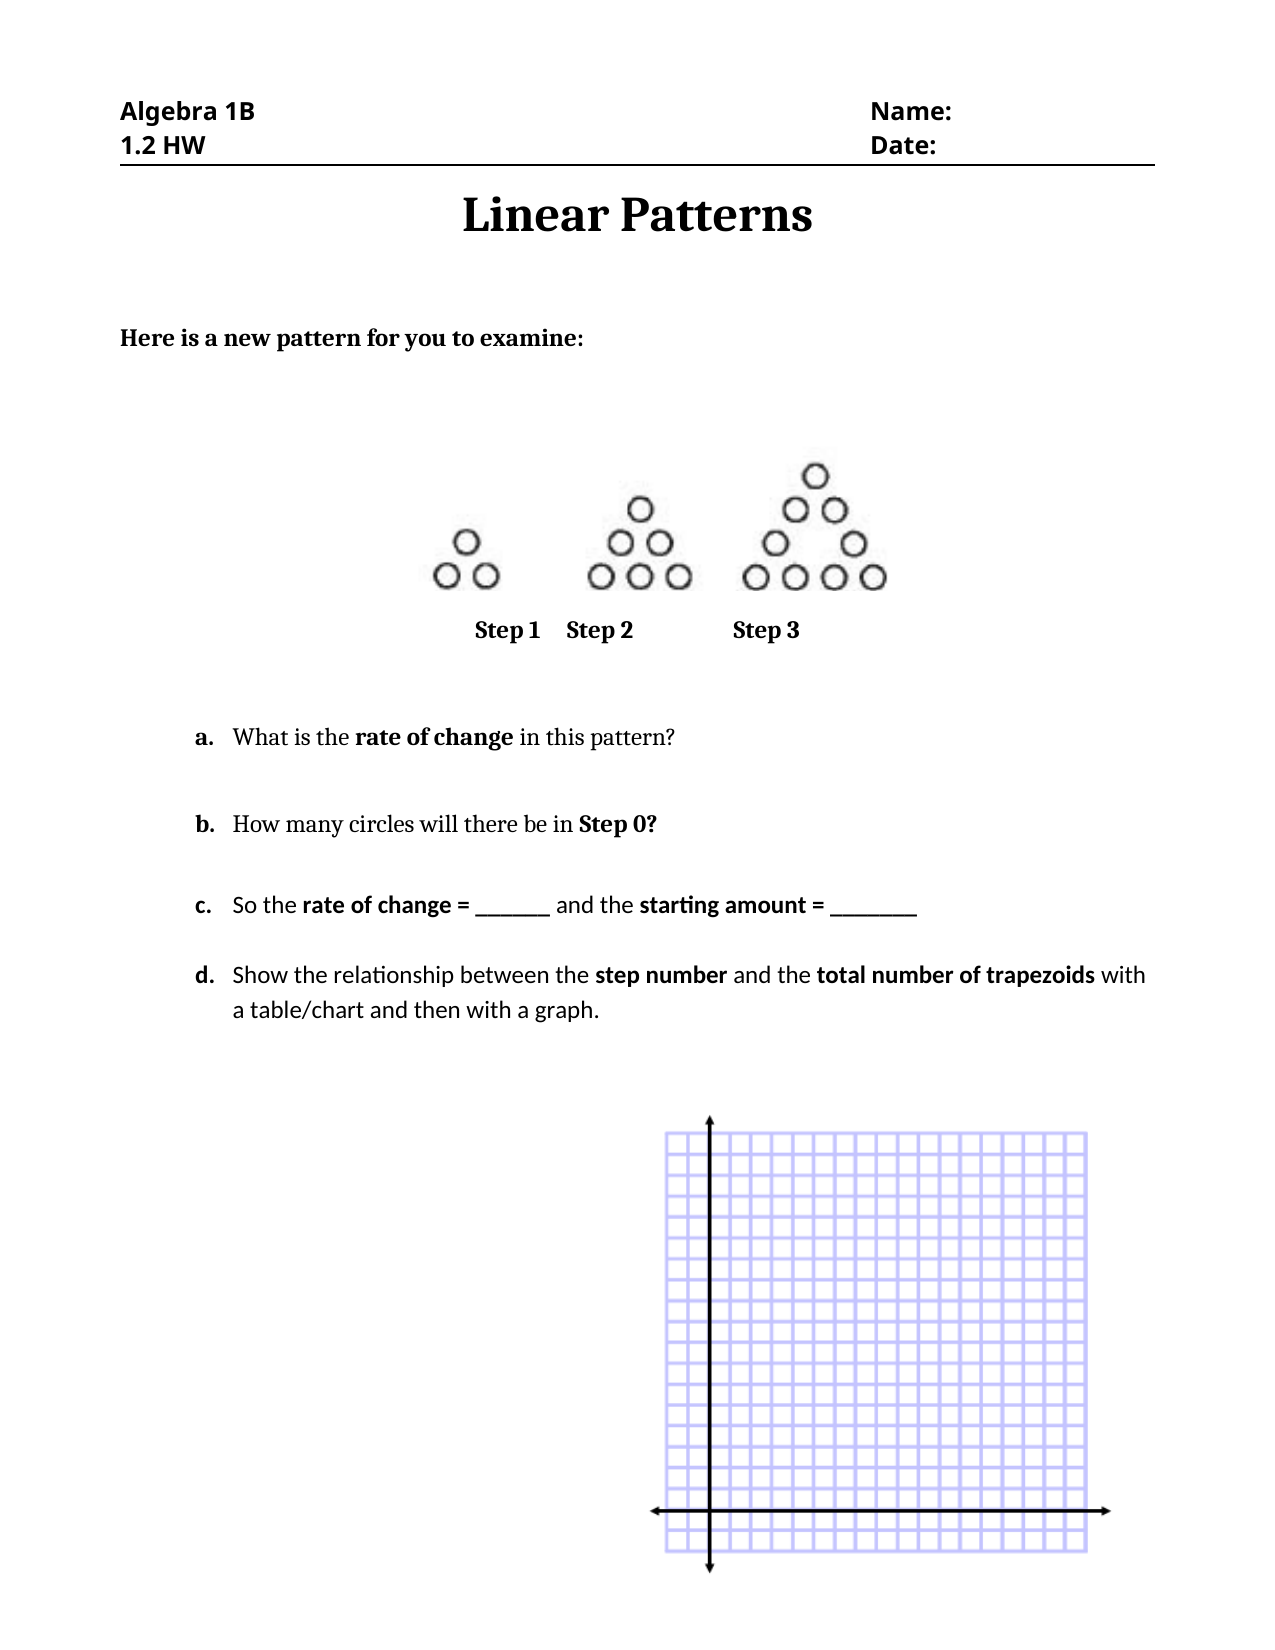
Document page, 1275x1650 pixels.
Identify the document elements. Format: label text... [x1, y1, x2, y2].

text Algebra 1B Name: [120, 94, 1155, 128]
picture [369, 432, 906, 591]
text Step 1 Step 2 Step 3 [120, 616, 1155, 644]
picture [597, 1036, 1169, 1632]
list How many circles will there be in Step 0? [195, 809, 1155, 838]
text Linear Patterns [120, 186, 1155, 244]
list Show the relationship between the step number and the total number of trapezoids with a table/chart and then with a graph. [195, 959, 1155, 1025]
list What is the rate of change in this pattern? [195, 723, 1155, 752]
text Here is a new pattern for you to examine: [120, 324, 1155, 353]
text 1.2 HW Date: [120, 128, 1155, 164]
list So the rate of change = ______ and the starting amount = _______ [195, 889, 1155, 920]
